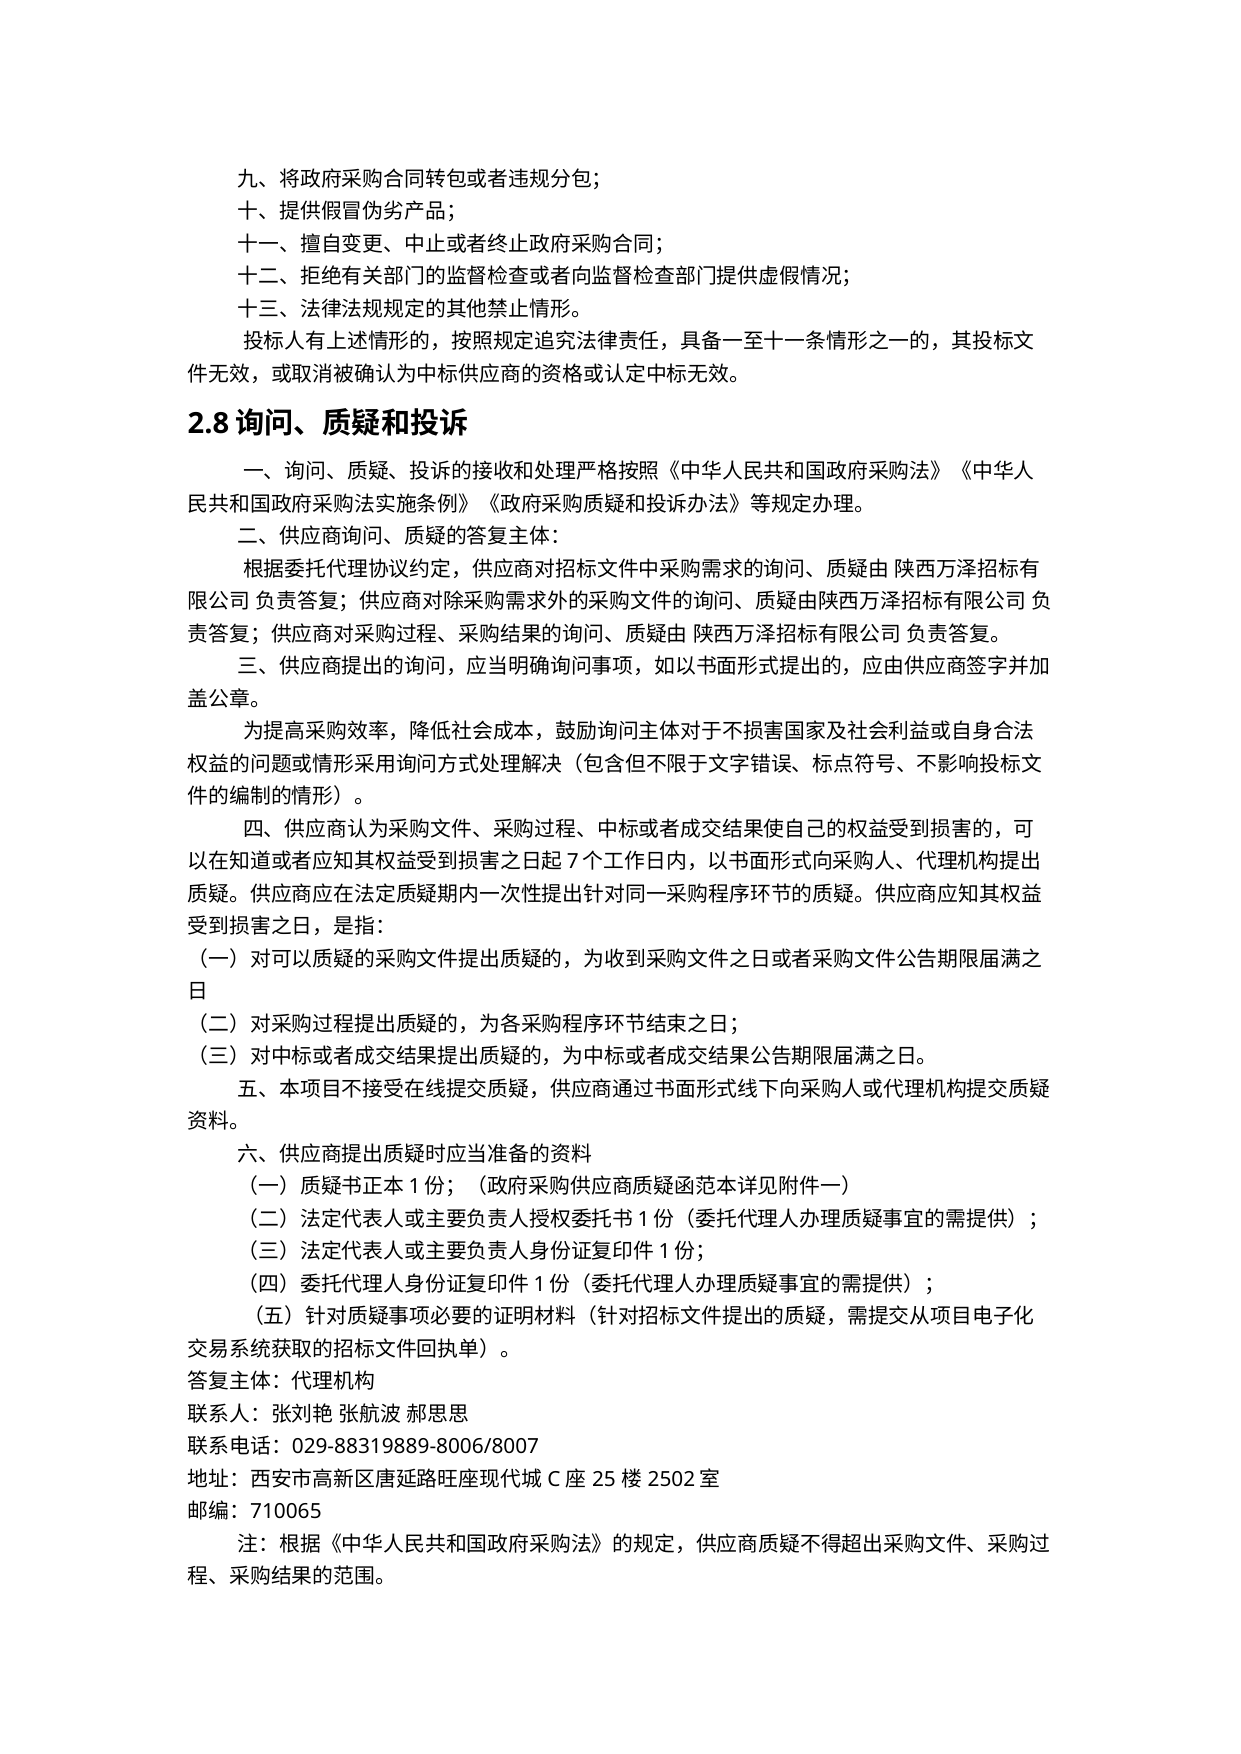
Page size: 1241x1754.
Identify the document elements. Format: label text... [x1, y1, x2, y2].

text 五、本项目不接受在线提交质疑，供应商通过书面形式线下向采购人或代理机构提交质疑资料。 [187, 1072, 1053, 1137]
text （一）对可以质疑的采购文件提出质疑的，为收到采购文件之日或者采购文件公告期限届满之日 [187, 942, 1053, 1007]
text 注：根据《中华人民共和国政府采购法》的规定，供应商质疑不得超出采购文件、采购过程、采购结果的范围。 [187, 1527, 1053, 1592]
text （五）针对质疑事项必要的证明材料（针对招标文件提出的质疑，需提交从项目电子化交易系统获取的招标文件回执单）。 [187, 1299, 1053, 1364]
text （三）法定代表人或主要负责人身份证复印件1份； [187, 1234, 1053, 1267]
text 十二、拒绝有关部门的监督检查或者向监督检查部门提供虚假情况； [187, 259, 1053, 292]
text 六、供应商提出质疑时应当准备的资料 [187, 1137, 1053, 1169]
text 一、询问、质疑、投诉的接收和处理严格按照《中华人民共和国政府采购法》《中华人民共和国政府采购法实施条例》《政府采购质疑和投诉办法》等规定办理。 [187, 454, 1053, 519]
text 答复主体：代理机构 [187, 1364, 1053, 1397]
text 地址：西安市高新区唐延路旺座现代城 C 座 25 楼 2502室 [187, 1462, 1053, 1494]
text （二）对采购过程提出质疑的，为各采购程序环节结束之日； [187, 1007, 1053, 1039]
text 十、提供假冒伪劣产品； [187, 194, 1053, 227]
text 2.8询问、质疑和投诉 [187, 389, 1053, 454]
text （三）对中标或者成交结果提出质疑的，为中标或者成交结果公告期限届满之日。 [187, 1039, 1053, 1072]
text 为提高采购效率，降低社会成本，鼓励询问主体对于不损害国家及社会利益或自身合法权益的问题或情形采用询问方式处理解决（包含但不限于文字错误、标点符号、不影响投标文件的编制的情形）。 [187, 714, 1053, 812]
text 投标人有上述情形的，按照规定追究法律责任，具备一至十一条情形之一的，其投标文件无效，或取消被确认为中标供应商的资格或认定中标无效。 [187, 324, 1053, 389]
text 联系电话：029-88319889-8006/8007 [187, 1429, 1053, 1462]
text （一）质疑书正本1份；（政府采购供应商质疑函范本详见附件一） [187, 1169, 1053, 1202]
text 三、供应商提出的询问，应当明确询问事项，如以书面形式提出的，应由供应商签字并加盖公章。 [187, 649, 1053, 714]
text 十一、擅自变更、中止或者终止政府采购合同； [187, 227, 1053, 259]
text 四、供应商认为采购文件、采购过程、中标或者成交结果使自己的权益受到损害的，可以在知道或者应知其权益受到损害之日起7个工作日内，以书面形式向采购人、代理机构提出质疑。供应商应在法定质疑期内一次性提出针对同一采购程序环节的质疑。供应商应知其权益受到损害之日，是指： [187, 812, 1053, 942]
text 九、将政府采购合同转包或者违规分包； [187, 162, 1053, 194]
text （四）委托代理人身份证复印件1份（委托代理人办理质疑事宜的需提供）； [187, 1267, 1053, 1299]
text 联系人：张刘艳 张航波 郝思思 [187, 1397, 1053, 1429]
text （二）法定代表人或主要负责人授权委托书1份（委托代理人办理质疑事宜的需提供）； [187, 1202, 1053, 1234]
text 邮编：710065 [187, 1494, 1053, 1527]
text 十三、法律法规规定的其他禁止情形。 [187, 292, 1053, 324]
text 根据委托代理协议约定，供应商对招标文件中采购需求的询问、质疑由 陕西万泽招标有限公司 负责答复；供应商对除采购需求外的采购文件的询问、质疑由陕西万泽招标有限公司 负责答复；供应商对采购过程、采购结果的询问、质疑由 陕西万泽招标有限公司 负责答复。 [187, 552, 1053, 649]
text 二、供应商询问、质疑的答复主体： [187, 519, 1053, 552]
